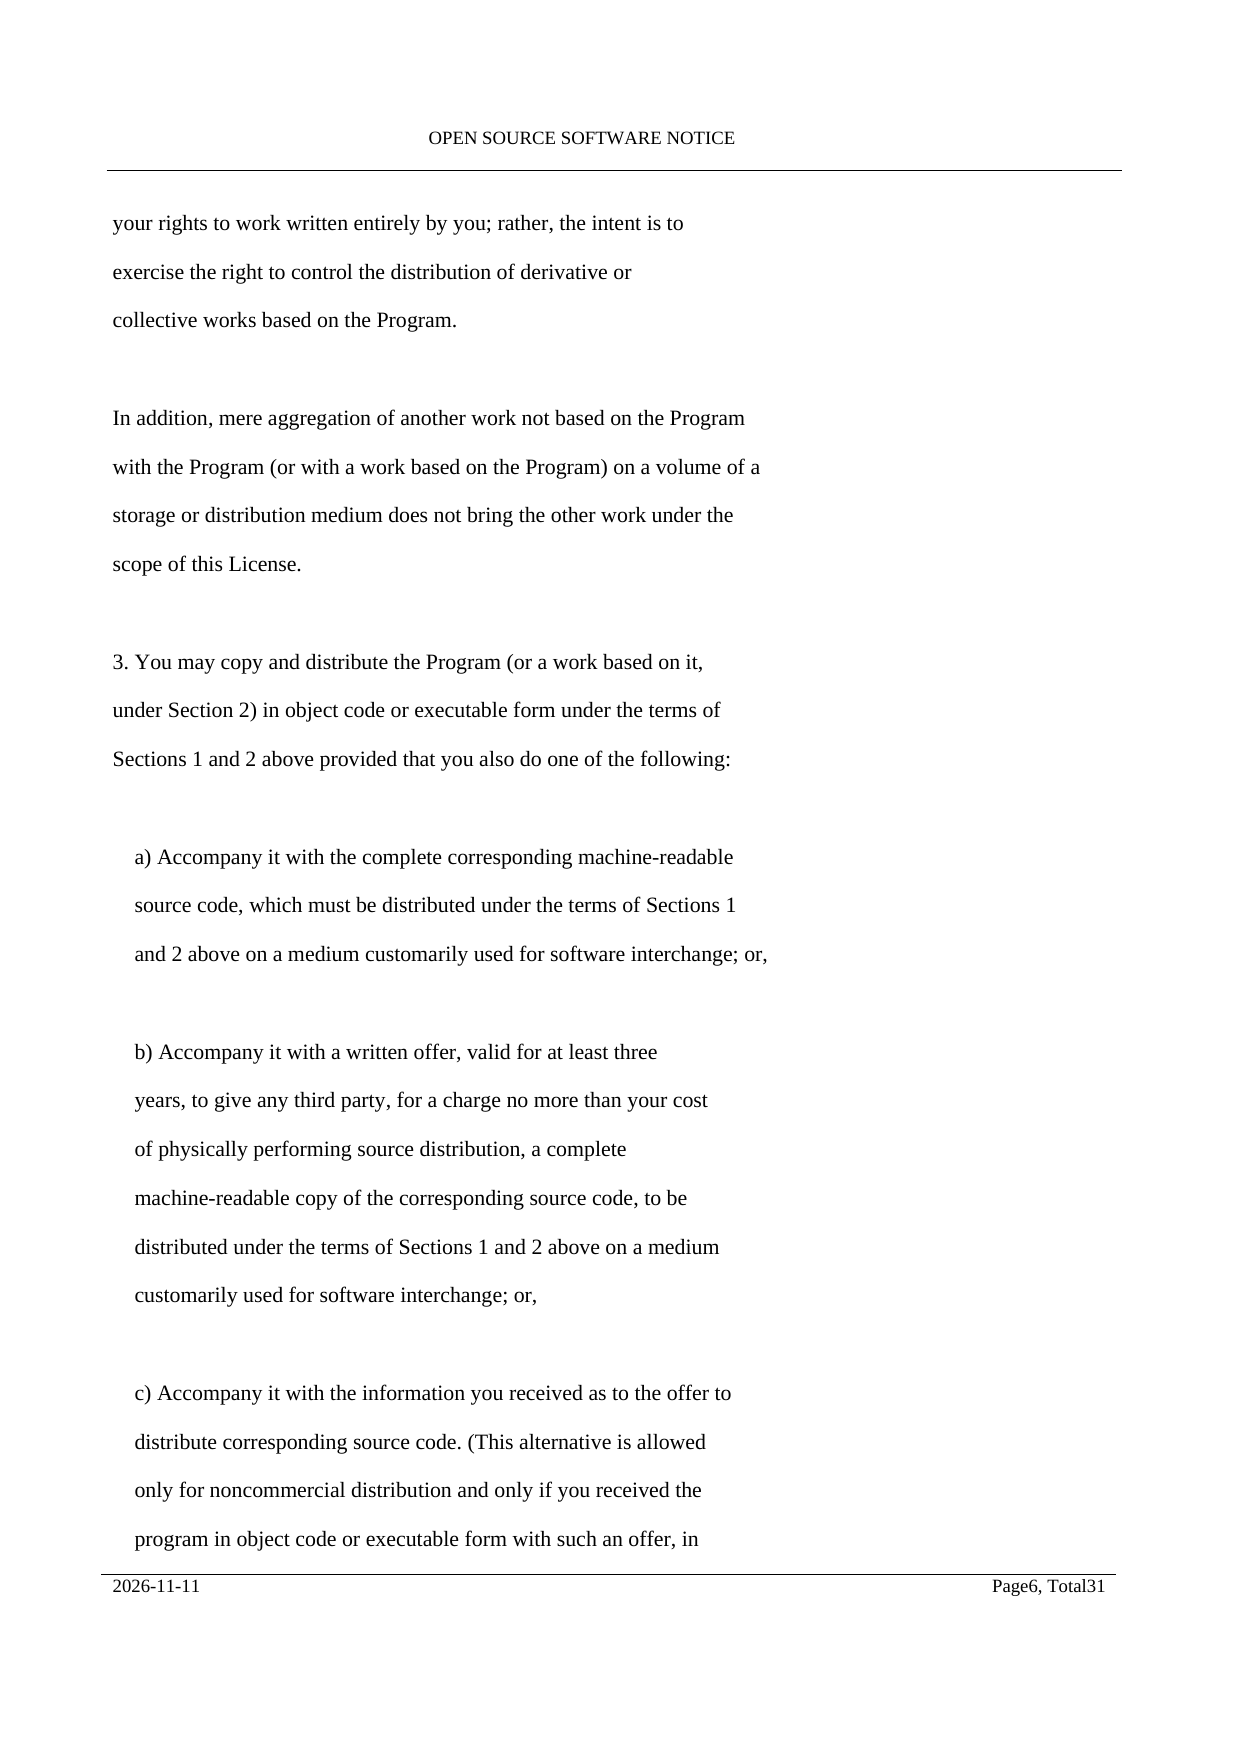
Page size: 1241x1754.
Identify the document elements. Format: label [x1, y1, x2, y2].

text [112, 206, 1128, 1555]
